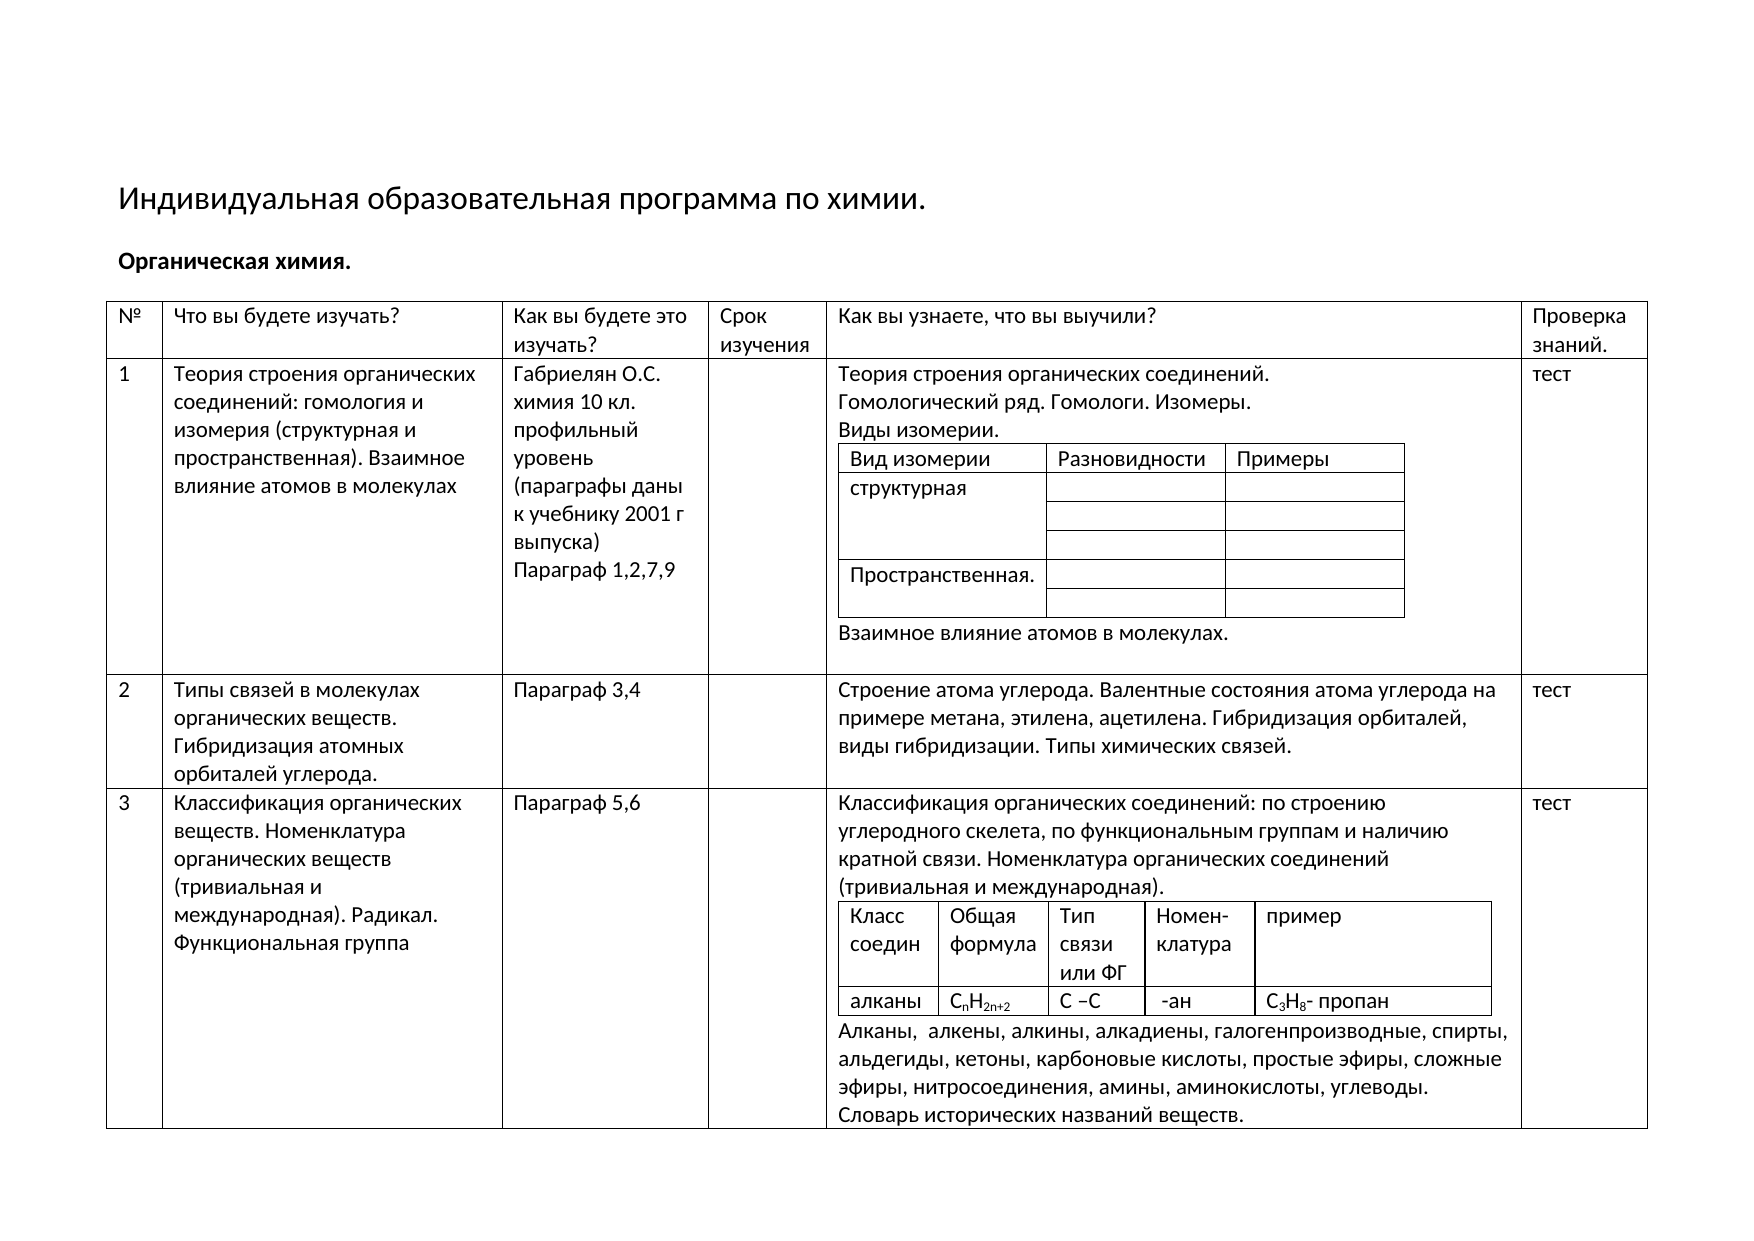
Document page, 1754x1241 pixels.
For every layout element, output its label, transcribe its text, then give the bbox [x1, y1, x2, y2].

text Органическая химия. [118, 245, 1636, 275]
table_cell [827, 789, 1521, 1128]
table_cell 1 [107, 359, 162, 674]
table_cell Теория строения органических соединений: гомология и изомерия (структурная и пространственная). Взаимное влияние атомов в молекулах [163, 359, 502, 674]
table_cell [709, 359, 826, 674]
table_cell [709, 675, 826, 787]
table_cell Параграф 3,4 [503, 675, 708, 787]
table_cell тест [1522, 675, 1647, 787]
table_cell [709, 789, 826, 1128]
table_cell Теория строения органических соединений. Гомологический ряд. Гомологи. Изомеры. Виды изомерии. Взаимное влияние атомов в молекулах. [827, 359, 1521, 674]
table_cell 2 [107, 675, 162, 787]
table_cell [163, 789, 502, 1128]
table_cell Габриелян О.С. химия 10 кл. профильный уровень (параграфы даны к учебнику 2001 г выпуска) Параграф 1,2,7,9 [503, 359, 708, 674]
table_cell Строение атома углерода. Валентные состояния атома углерода на примере метана, этилена, ацетилена. Гибридизация орбиталей, виды гибридизации. Типы химических связей. [827, 675, 1521, 787]
text Индивидуальная образовательная программа по химии. [118, 177, 1636, 218]
table_header Как вы будете это изучать? [503, 302, 708, 358]
table_header Срок изучения [709, 302, 826, 358]
table_cell 3 [107, 789, 162, 1128]
table_cell Параграф 5,6 [503, 789, 708, 1128]
table_header Как вы узнаете, что вы выучили? [827, 302, 1521, 358]
table_cell тест [1522, 789, 1647, 1128]
table_header № [107, 302, 162, 358]
table_header Что вы будете изучать? [163, 302, 502, 358]
table_cell Типы связей в молекулах органических веществ. Гибридизация атомных орбиталей углерода. [163, 675, 502, 787]
table_cell тест [1522, 359, 1647, 674]
table_header Проверка знаний. [1522, 302, 1647, 358]
